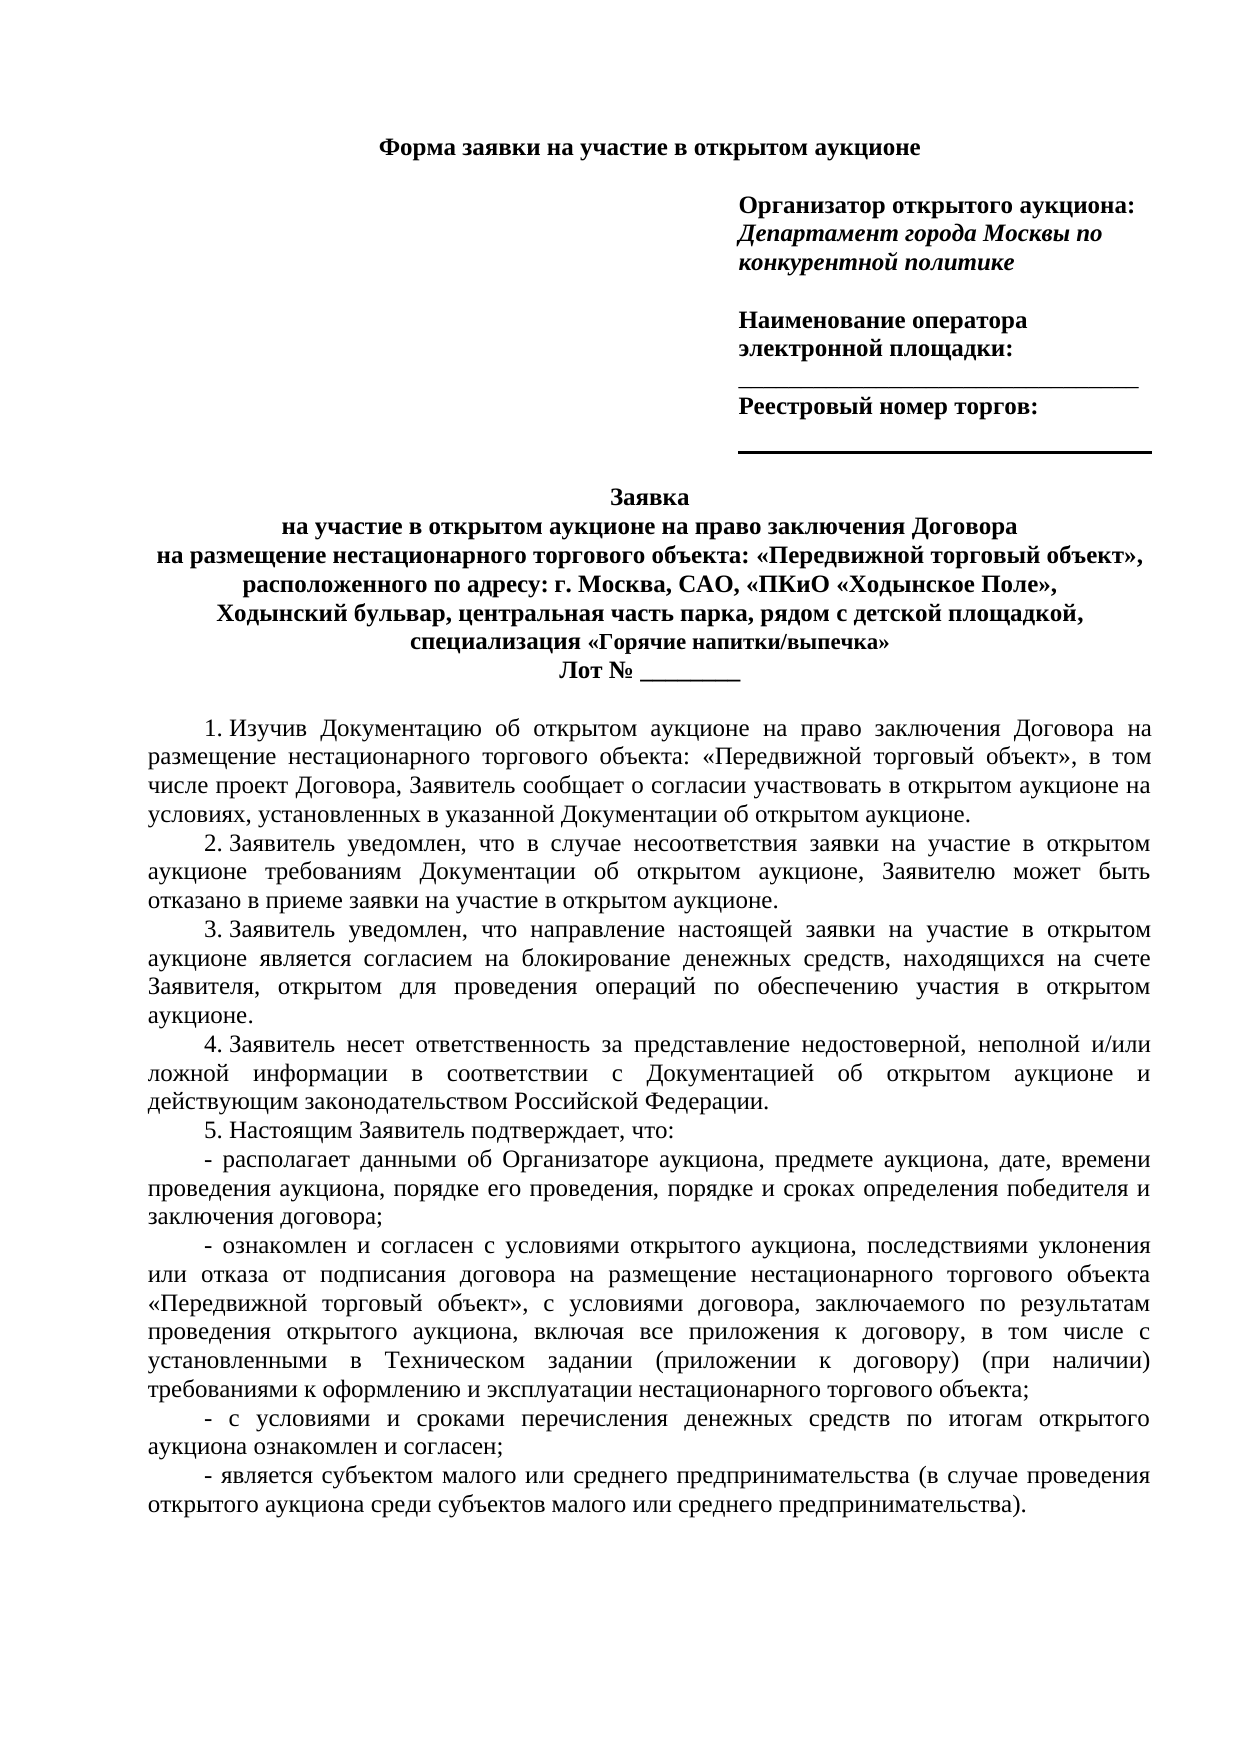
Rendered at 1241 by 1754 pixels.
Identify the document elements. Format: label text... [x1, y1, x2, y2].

subtitle Форма заявки на участие в открытом аукционе [148, 132, 1152, 161]
text ________________________________ [738, 362, 1152, 391]
text - является субъектом малого или среднего предпринимательства (в случае проведения открытого аукциона среди субъектов малого или среднего предпринимательства). [148, 1460, 1152, 1518]
text - ознакомлен и согласен с условиями открытого аукциона, последствиями уклонения или отказа от подписания договора на размещение нестационарного торгового объекта «Передвижной торговый объект», с условиями договора, заключаемого по результатам проведения открытого аукциона, включая все приложения к договору, в том числе с установленными в Техническом задании (приложении к договору) (при наличии) требованиями к оформлению и эксплуатации нестационарного торгового объекта; [148, 1230, 1152, 1403]
text Реестровый номер торгов: [738, 391, 1152, 420]
text Заявка [148, 482, 1152, 511]
text специализация «Горячие напитки/выпечка» [148, 626, 1152, 655]
text Организатор открытого аукциона: [738, 190, 1152, 218]
text 1. Изучив Документацию об открытом аукционе на право заключения Договора на размещение нестационарного торгового объекта: «Передвижной торговый объект», в том числе проект Договора, Заявитель сообщает о согласии участвовать в открытом аукционе на условиях, установленных в указанной Документации об открытом аукционе. [148, 713, 1152, 828]
text на участие в открытом аукционе на право заключения Договора на размещение нестационарного торгового объекта: «Передвижной торговый объект», расположенного по адресу: г. Москва, САО, «ПКиО «Ходынское Поле», [148, 511, 1152, 598]
text 2. Заявитель уведомлен, что в случае несоответствия заявки на участие в открытом аукционе требованиям Документации об открытом аукционе, Заявителю может быть отказано в приеме заявки на участие в открытом аукционе. [148, 828, 1152, 914]
text Лот № ________ [148, 655, 1152, 684]
text Наименование оператора электронной площадки: [738, 305, 1152, 362]
text 5. Настоящим Заявитель подтверждает, что: [148, 1115, 1152, 1144]
text 3. Заявитель уведомлен, что направление настоящей заявки на участие в открытом аукционе является согласием на блокирование денежных средств, находящихся на счете Заявителя, открытом для проведения операций по обеспечению участия в открытом аукционе. [148, 914, 1152, 1029]
text - располагает данными об Организаторе аукциона, предмете аукциона, дате, времени проведения аукциона, порядке его проведения, порядке и сроках определения победителя и заключения договора; [148, 1144, 1152, 1230]
text - с условиями и сроками перечисления денежных средств по итогам открытого аукциона ознакомлен и согласен; [148, 1403, 1152, 1460]
text Департамент города Москвы по конкурентной политике [738, 218, 1152, 276]
text 4. Заявитель несет ответственность за представление недостоверной, неполной и/или ложной информации в соответствии с Документацией об открытом аукционе и действующим законодательством Российской Федерации. [148, 1029, 1152, 1115]
text Ходынский бульвар, центральная часть парка, рядом с детской площадкой, [148, 598, 1152, 626]
